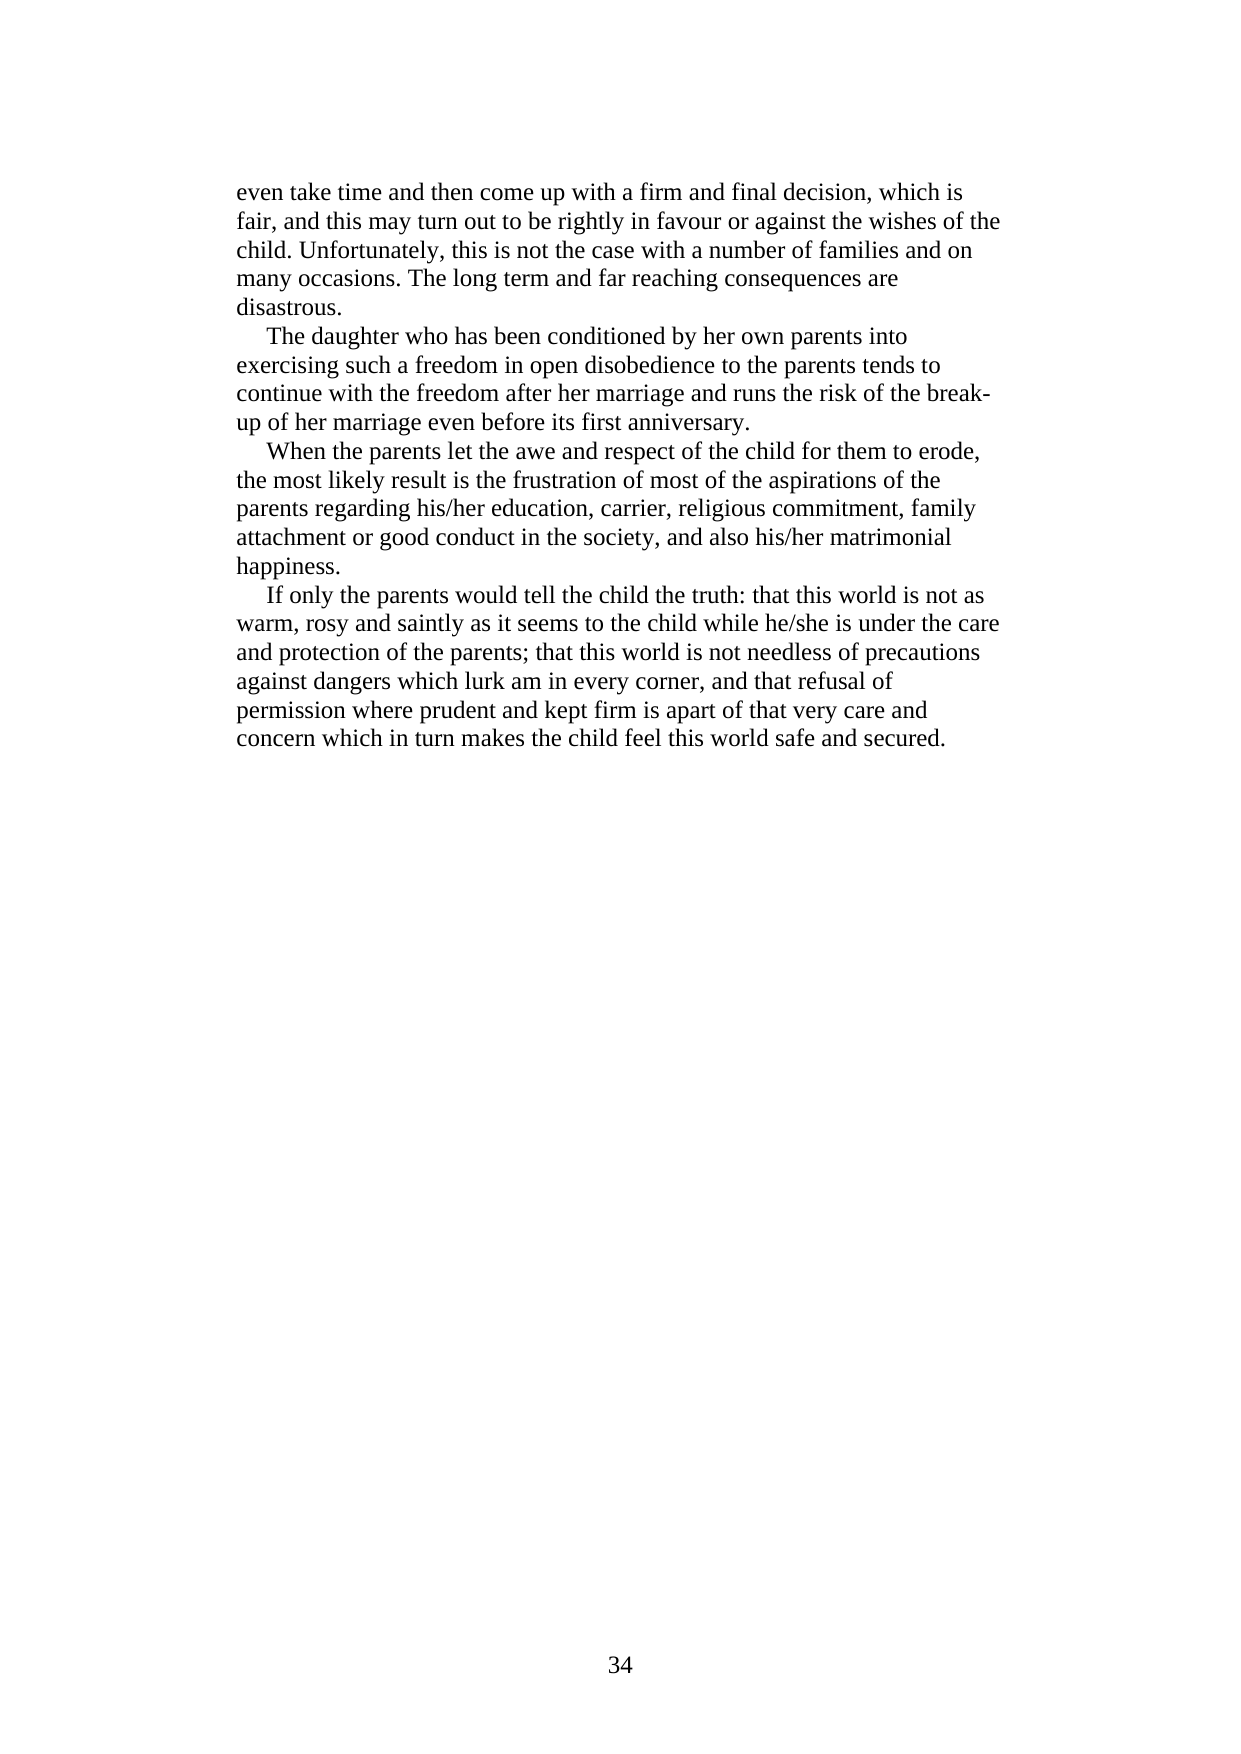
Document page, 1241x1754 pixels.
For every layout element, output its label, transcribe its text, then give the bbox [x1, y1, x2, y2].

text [236, 177, 1004, 321]
text The daughter who has been conditioned by her own parents into exercising such a freedom in open disobedience to the parents tends to continue with the freedom after her marriage and runs the risk of the break-up of her marriage even before its first anniversary. [236, 321, 1004, 436]
text When the parents let the awe and respect of the child for them to erode, the most likely result is the frustration of most of the aspirations of the parents regarding his/her education, carrier, religious commitment, family attachment or good conduct in the society, and also his/her matrimonial happiness. [236, 436, 1004, 580]
text If only the parents would tell the child the truth: that this world is not as warm, rosy and saintly as it seems to the child while he/she is under the care and protection of the parents; that this world is not needless of precautions against dangers which lurk am in every corner, and that refusal of permission where prudent and kept firm is apart of that very care and concern which in turn makes the child feel this world safe and secured. [236, 580, 1004, 752]
